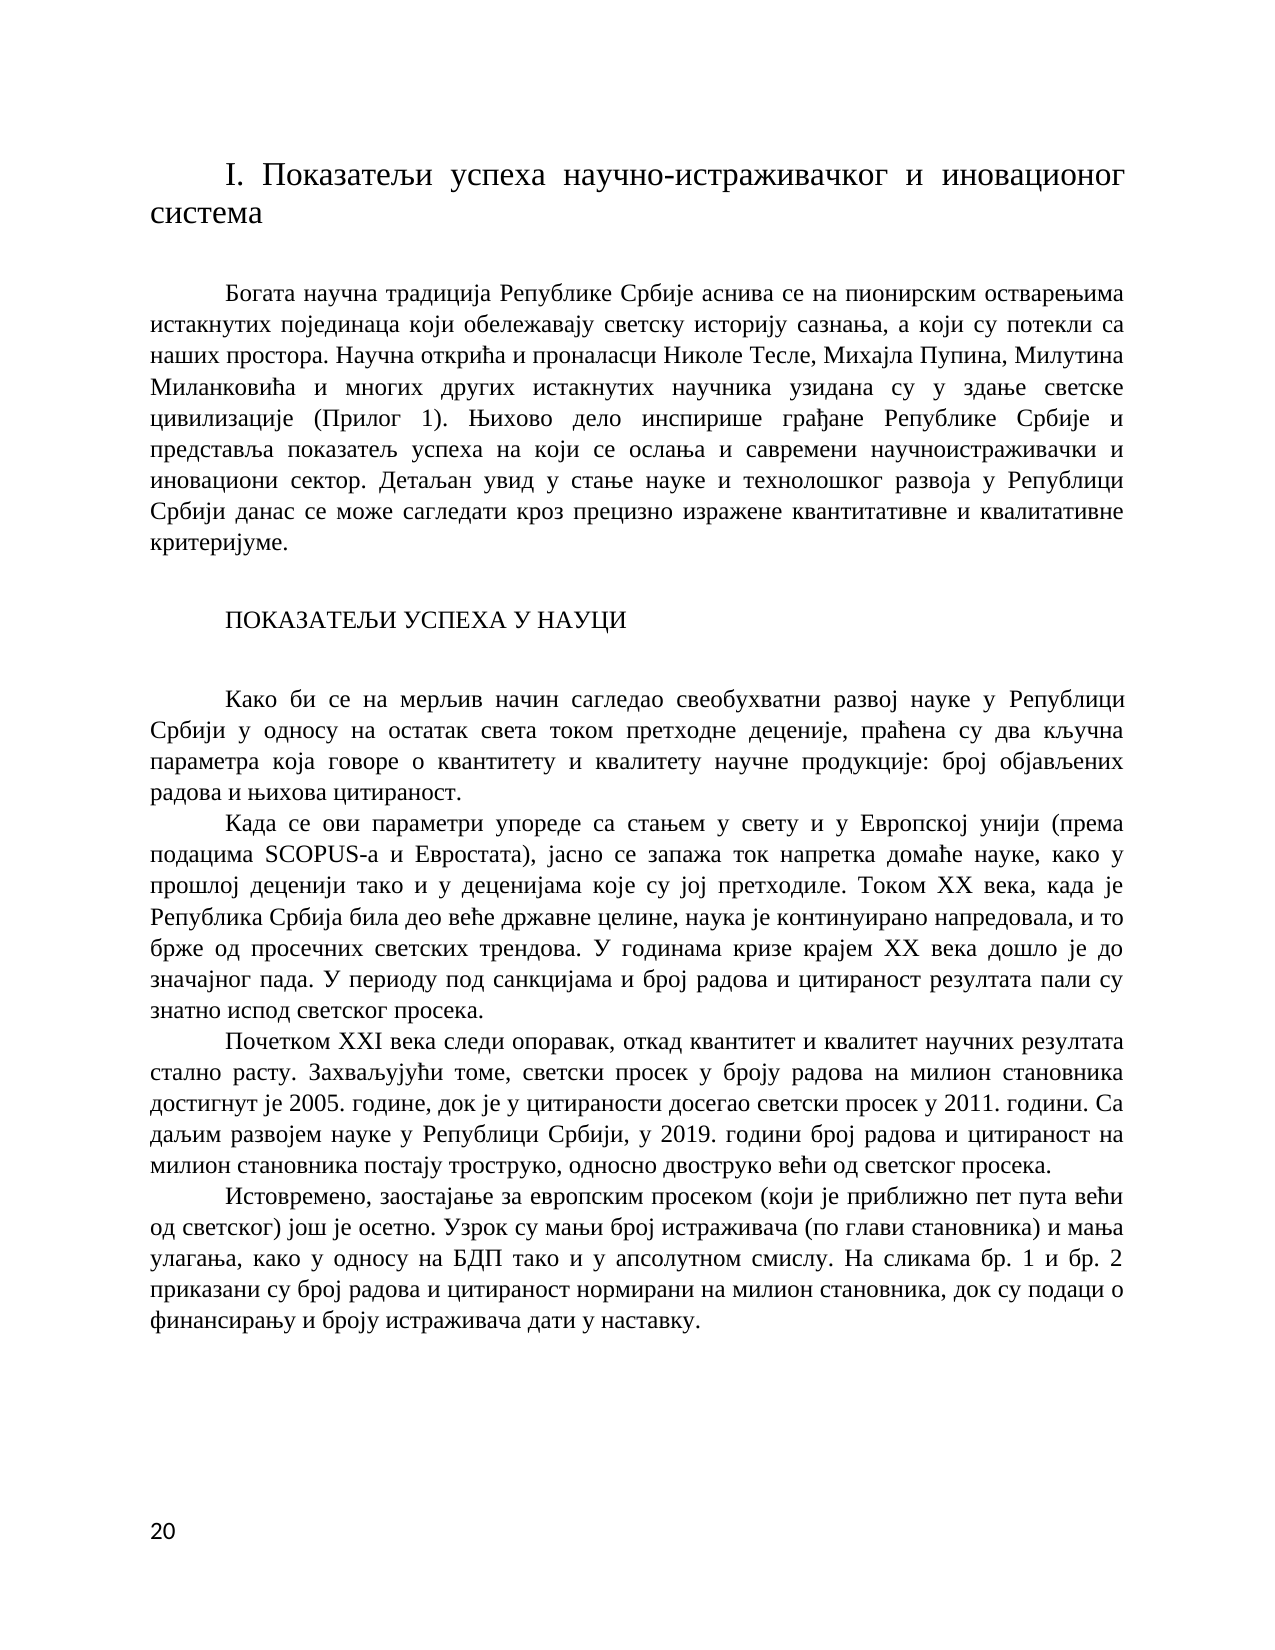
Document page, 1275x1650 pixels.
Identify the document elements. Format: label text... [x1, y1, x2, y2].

text Богата научна традиција Републике Србије аснива се на пионирским остварењима истакнутих појединаца који обележавају светску историју сазнања, а који су потекли са наших простора. Научна открића и проналасци Николе Тесле, Михајла Пупина, Милутина Миланковића и многих других истакнутих научника узидана су у здање светске цивилизације (Прилог 1). Њихово дело инспирише грађане Републике Србије и представља показатељ успеха на који се ослања и савремени научноистраживачки и иновациони сектор. Детаљан увид у стање науке и технолошког развоја у Републици Србији данас се може сагледати кроз прецизно изражене квантитативне и квалитативне критеријуме. [150, 278, 1125, 556]
text Када се ови параметри упореде са стањем у свету и у Европској унији (према подацима SCOPUS-а и Евростата), јасно се запажа ток напретка домаће науке, како у прошлој деценији тако и у деценијама које су јој претходиле. Током XX века, када је Република Србија била део веће државне целине, наука је континуирано напредовала, и то брже од просечних светских трендова. У годинама кризе крајем XX века дошло је до значајног пада. У периоду под санкцијама и број радова и цитираност резултата пали су знатно испод светског просека. [150, 808, 1125, 1023]
text Почетком XXI века следи опоравак, откад квантитет и квалитет научних резултата стално расту. Захваљујући томе, светски просек у броју радова на милион становника достигнут је 2005. године, док је у цитираности досегао светски просек у 2011. години. Са даљим развојем науке у Републици Србији, у 2019. години број радова и цитираност на милион становника постају троструко, односно двоструко већи од светског просека. [150, 1026, 1125, 1179]
text Како би се на мерљив начин сагледао свеобухватни развој науке у Републици Србији у односу на остатак света током претходне деценије, праћена су два кључна параметра која говоре о квантитету и квалитету научне продукције: број објављених радова и њихова цитираност. [150, 684, 1125, 806]
subtitle Показатељи успеха у науци [150, 606, 1125, 634]
text Истовремено, заостајање за европским просеком (који је приближно пет пута већи од светског) још је осетно. Узрок су мањи број истраживача (по глави становника) и мања улагања, како у односу на БДП тако и у апсолутном смислу. На сликама бр. 1 и бр. 2 приказани су број радова и цитираност нормирани на милион становника, док су подаци о финансирању и броју истраживача дати у наставку. [150, 1181, 1125, 1334]
subtitle I. Показатељи успеха научно-истраживачког и иновационог система [150, 154, 1125, 231]
